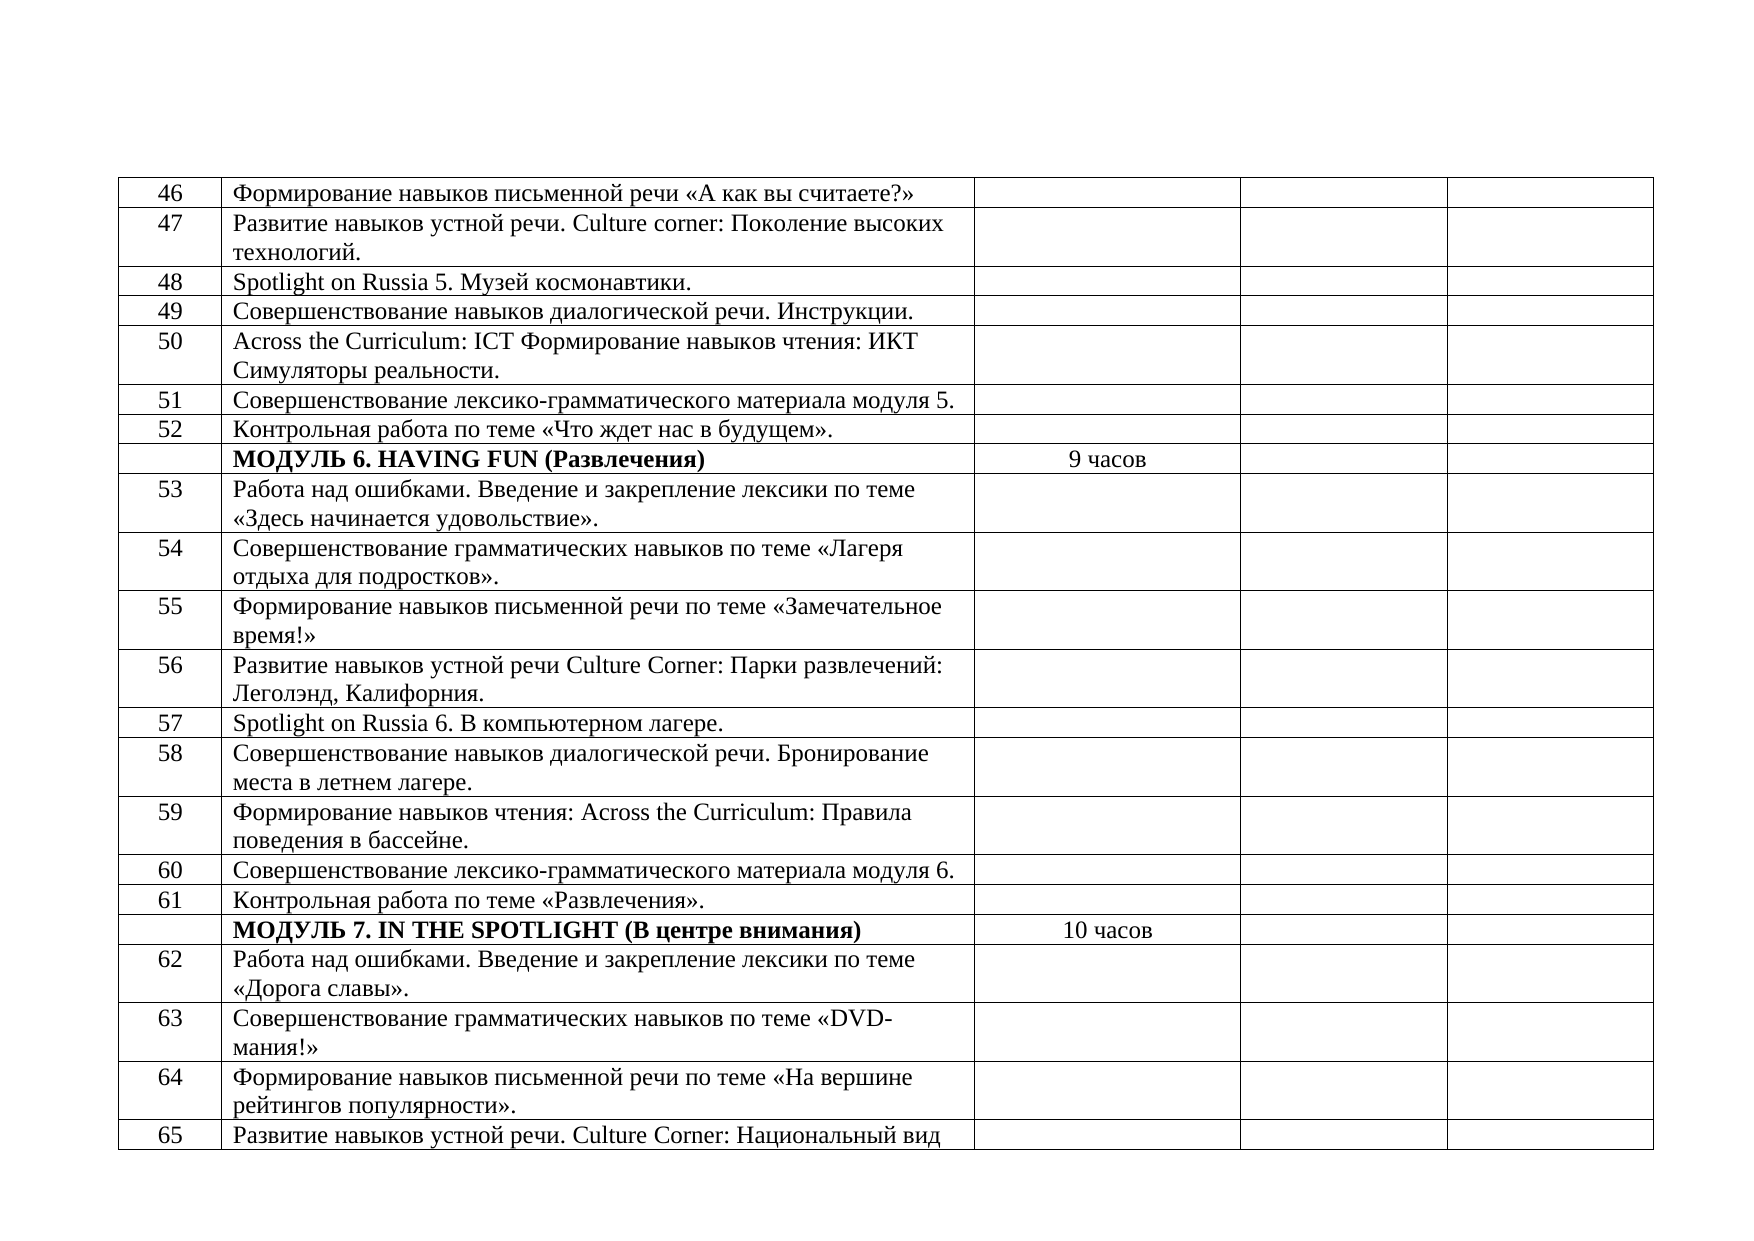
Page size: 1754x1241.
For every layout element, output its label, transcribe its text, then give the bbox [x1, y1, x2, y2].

table_cell [975, 326, 1240, 384]
table_cell Формирование навыков письменной речи по теме «Замечательное время!» [222, 591, 974, 649]
table_cell [1448, 650, 1653, 707]
table_cell Spotlight on Russia 6. В компьютерном лагере. [222, 708, 974, 737]
table_cell [1241, 945, 1447, 1002]
table_cell [1241, 208, 1447, 266]
table_cell Контрольная работа по теме «Что ждет нас в будущем». [222, 415, 974, 443]
table_cell 59 [119, 797, 221, 854]
table_cell 47 [119, 208, 221, 266]
table_cell 53 [119, 474, 221, 532]
table_cell [1448, 885, 1653, 914]
table_cell [1241, 267, 1447, 295]
table_cell [1448, 1062, 1653, 1119]
table_cell 62 [119, 945, 221, 1002]
table_cell 46 [119, 178, 221, 207]
table_cell [1241, 296, 1447, 325]
table_cell [1241, 444, 1447, 473]
table_cell [1241, 178, 1447, 207]
table_cell 54 [119, 533, 221, 590]
table_cell 49 [119, 296, 221, 325]
table_cell [975, 1062, 1240, 1119]
table_cell Совершенствование грамматических навыков по теме «Лагеря отдыха для подростков». [222, 533, 974, 590]
table_cell Развитие навыков устной речи. Culture corner: Поколение высоких технологий. [222, 208, 974, 266]
table_cell Совершенствование навыков диалогической речи. Инструкции. [222, 296, 974, 325]
table_cell 56 [119, 650, 221, 707]
table_cell [1241, 1120, 1447, 1149]
table_cell [975, 855, 1240, 884]
table_cell 50 [119, 326, 221, 384]
table_cell [975, 797, 1240, 854]
table_cell МОДУЛЬ 6. HAVING FUN (Развлечения) [222, 444, 974, 473]
table_cell [975, 650, 1240, 707]
table_cell [975, 885, 1240, 914]
table_cell 57 [119, 708, 221, 737]
table_cell [1448, 296, 1653, 325]
table_cell Контрольная работа по теме «Развлечения». [222, 885, 974, 914]
table_cell [975, 591, 1240, 649]
table_cell [1448, 591, 1653, 649]
table_cell Работа над ошибками. Введение и закрепление лексики по теме «Здесь начинается удовольствие». [222, 474, 974, 532]
table_cell Развитие навыков устной речи Culture Corner: Парки развлечений: Леголэнд, Калифорния. [222, 650, 974, 707]
table_cell 65 [119, 1120, 221, 1149]
table_cell [1448, 797, 1653, 854]
table_cell [1241, 591, 1447, 649]
table_cell [975, 178, 1240, 207]
table_cell Формирование навыков чтения: Across the Curriculum: Правила поведения в бассейне. [222, 797, 974, 854]
table_cell МОДУЛЬ 7. IN THE SPOTLIGHT (В центре внимания) [222, 915, 974, 943]
table_cell [975, 738, 1240, 796]
table_cell Across the Curriculum: ICT Формирование навыков чтения: ИКТ Симуляторы реальности. [222, 326, 974, 384]
table_cell Совершенствование грамматических навыков по теме «DVD- мания!» [222, 1003, 974, 1061]
table_cell Spotlight on Russia 5. Музей космонавтики. [222, 267, 974, 295]
table_cell [1448, 178, 1653, 207]
table_cell [1241, 915, 1447, 943]
table_cell [975, 945, 1240, 1002]
table_cell [975, 296, 1240, 325]
table_cell [1448, 855, 1653, 884]
table_cell [975, 1003, 1240, 1061]
table_cell [1241, 385, 1447, 413]
table_cell [1241, 650, 1447, 707]
table_cell [1448, 326, 1653, 384]
table_cell Совершенствование лексико-грамматического материала модуля 6. [222, 855, 974, 884]
table_cell [975, 267, 1240, 295]
table_cell 55 [119, 591, 221, 649]
table_cell 60 [119, 855, 221, 884]
table_cell [1448, 474, 1653, 532]
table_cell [222, 1120, 974, 1149]
table_cell [975, 1120, 1240, 1149]
table_cell 52 [119, 415, 221, 443]
table_cell [1448, 708, 1653, 737]
table_cell [1241, 1062, 1447, 1119]
table_cell 10 часов [975, 915, 1240, 943]
table_cell [1241, 415, 1447, 443]
table_cell [1241, 533, 1447, 590]
table_cell [1241, 855, 1447, 884]
table_cell [1448, 208, 1653, 266]
table_cell 51 [119, 385, 221, 413]
table_cell 9 часов [975, 444, 1240, 473]
table_cell [1448, 1003, 1653, 1061]
table_cell [119, 915, 221, 943]
table_cell 61 [119, 885, 221, 914]
table_cell [1448, 738, 1653, 796]
table_cell [1448, 267, 1653, 295]
table_cell [1241, 326, 1447, 384]
table_cell [975, 208, 1240, 266]
table_cell [975, 474, 1240, 532]
table_cell [1241, 738, 1447, 796]
table_cell [1241, 797, 1447, 854]
table_cell Совершенствование навыков диалогической речи. Бронирование места в летнем лагере. [222, 738, 974, 796]
table_cell [1448, 915, 1653, 943]
table_cell Работа над ошибками. Введение и закрепление лексики по теме «Дорога славы». [222, 945, 974, 1002]
table_cell 48 [119, 267, 221, 295]
table_cell [1448, 945, 1653, 1002]
table_cell [1448, 385, 1653, 413]
table_cell [1241, 474, 1447, 532]
table_cell [1448, 444, 1653, 473]
table_cell Формирование навыков письменной речи по теме «На вершине рейтингов популярности». [222, 1062, 974, 1119]
table_cell [1448, 533, 1653, 590]
table_cell [1448, 415, 1653, 443]
table_cell Совершенствование лексико-грамматического материала модуля 5. [222, 385, 974, 413]
table_cell [975, 533, 1240, 590]
table_cell [975, 415, 1240, 443]
table_cell [119, 444, 221, 473]
table_cell [975, 385, 1240, 413]
table_cell [1448, 1120, 1653, 1149]
table_cell [1241, 885, 1447, 914]
table_cell 63 [119, 1003, 221, 1061]
table_cell [1241, 708, 1447, 737]
table_cell [1241, 1003, 1447, 1061]
table_cell Формирование навыков письменной речи «А как вы считаете?» [222, 178, 974, 207]
table_cell 64 [119, 1062, 221, 1119]
table_cell [975, 708, 1240, 737]
table_cell 58 [119, 738, 221, 796]
